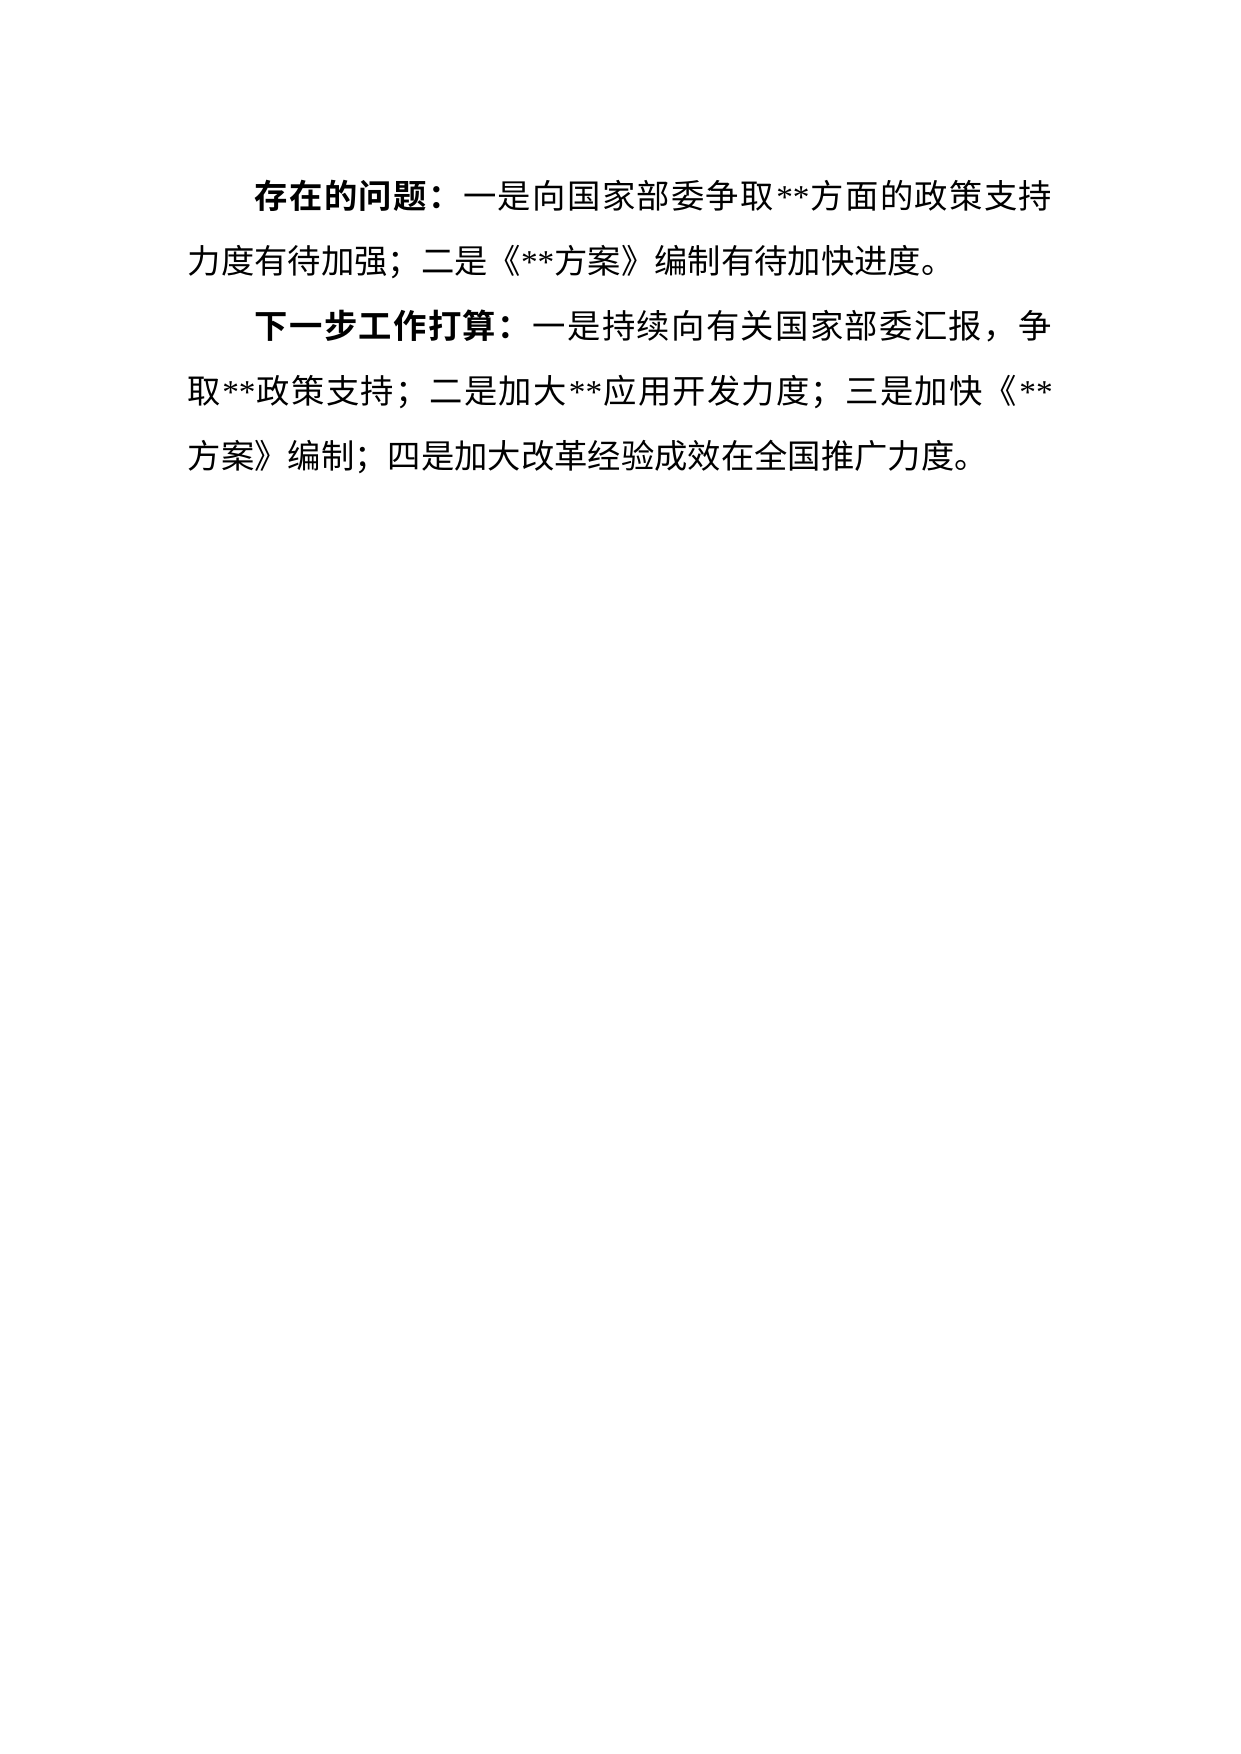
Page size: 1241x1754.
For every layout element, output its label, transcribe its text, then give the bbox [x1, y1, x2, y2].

text 存在的问题：一是向国家部委争取**方面的政策支持力度有待加强；二是《**方案》编制有待加快进度。 [187, 162, 1053, 292]
text 下一步工作打算：一是持续向有关国家部委汇报，争取**政策支持；二是加大**应用开发力度；三是加快《**方案》编制；四是加大改革经验成效在全国推广力度。 [187, 292, 1053, 487]
